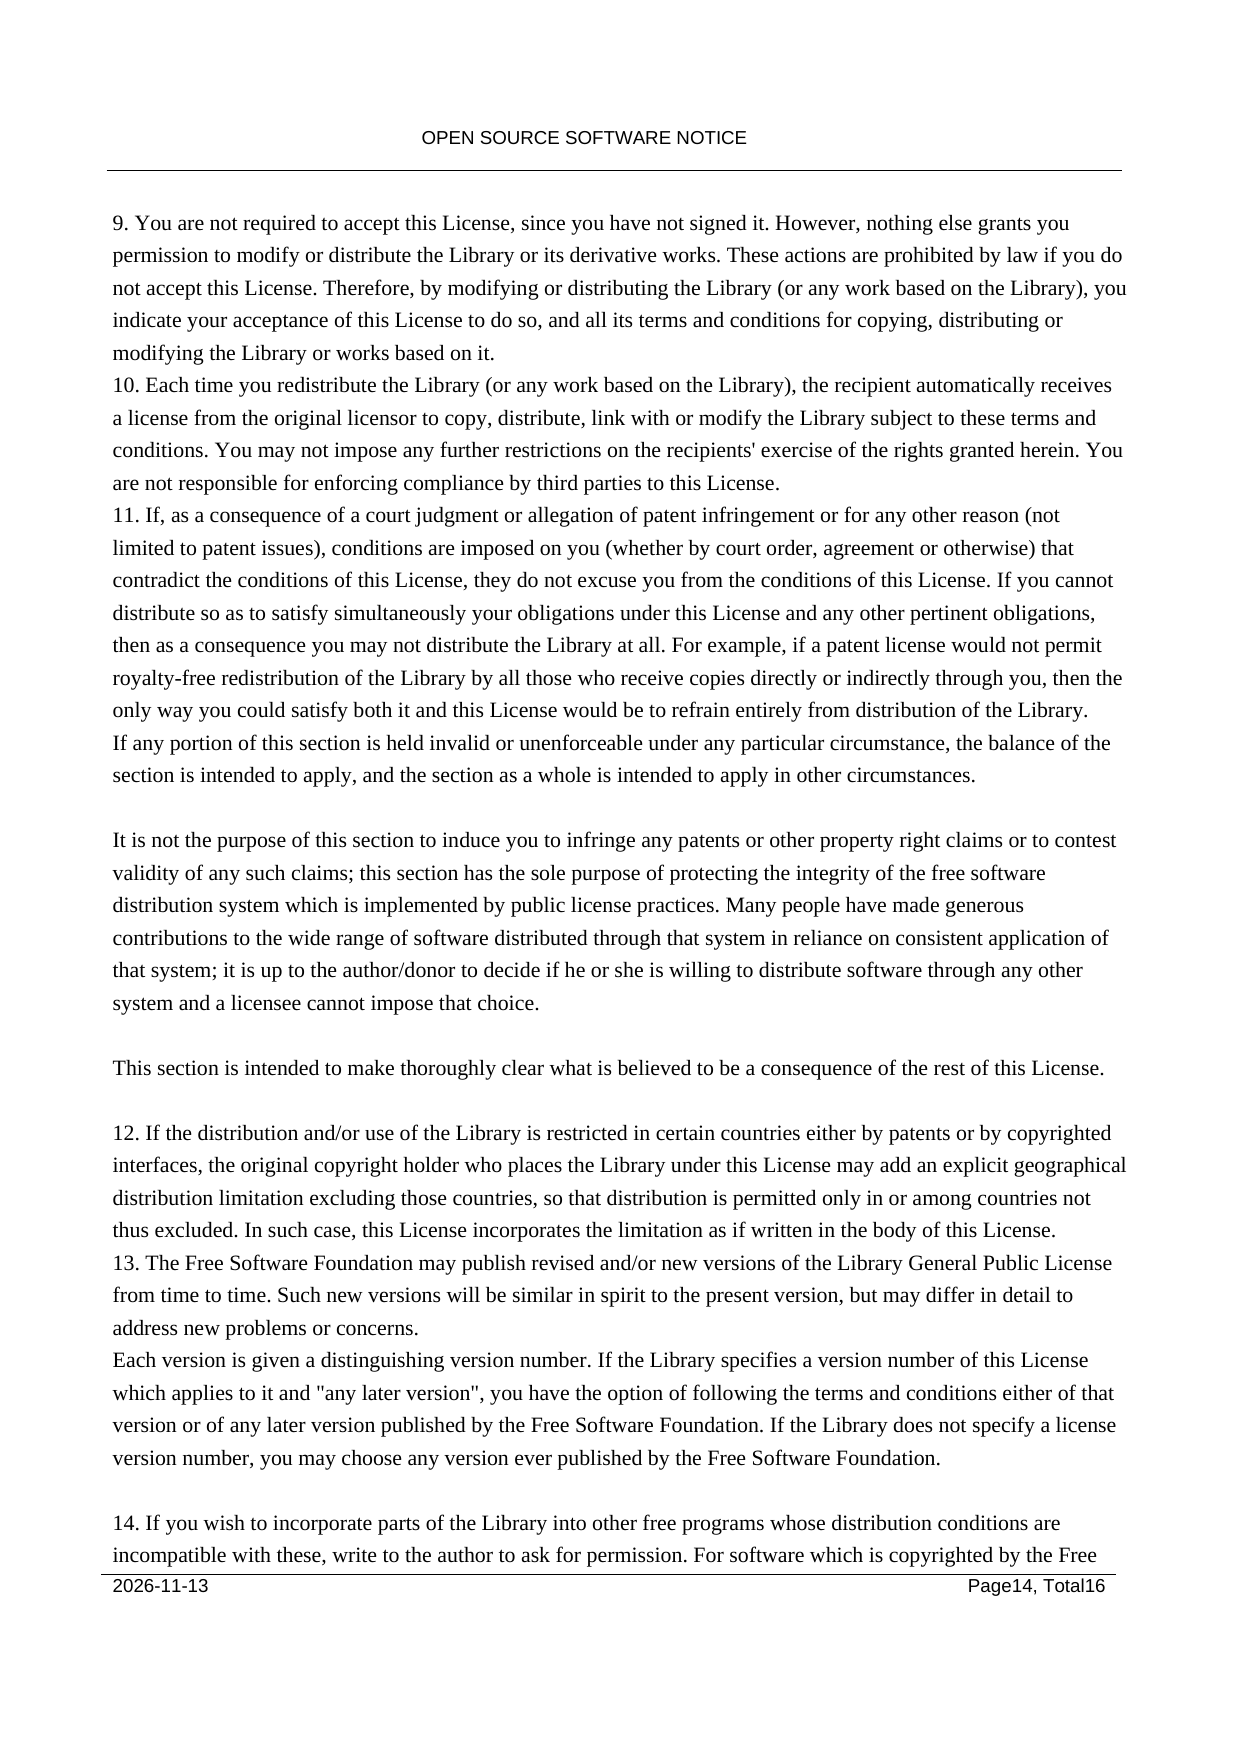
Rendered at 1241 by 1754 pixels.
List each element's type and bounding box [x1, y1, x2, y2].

text [112, 206, 1128, 1571]
